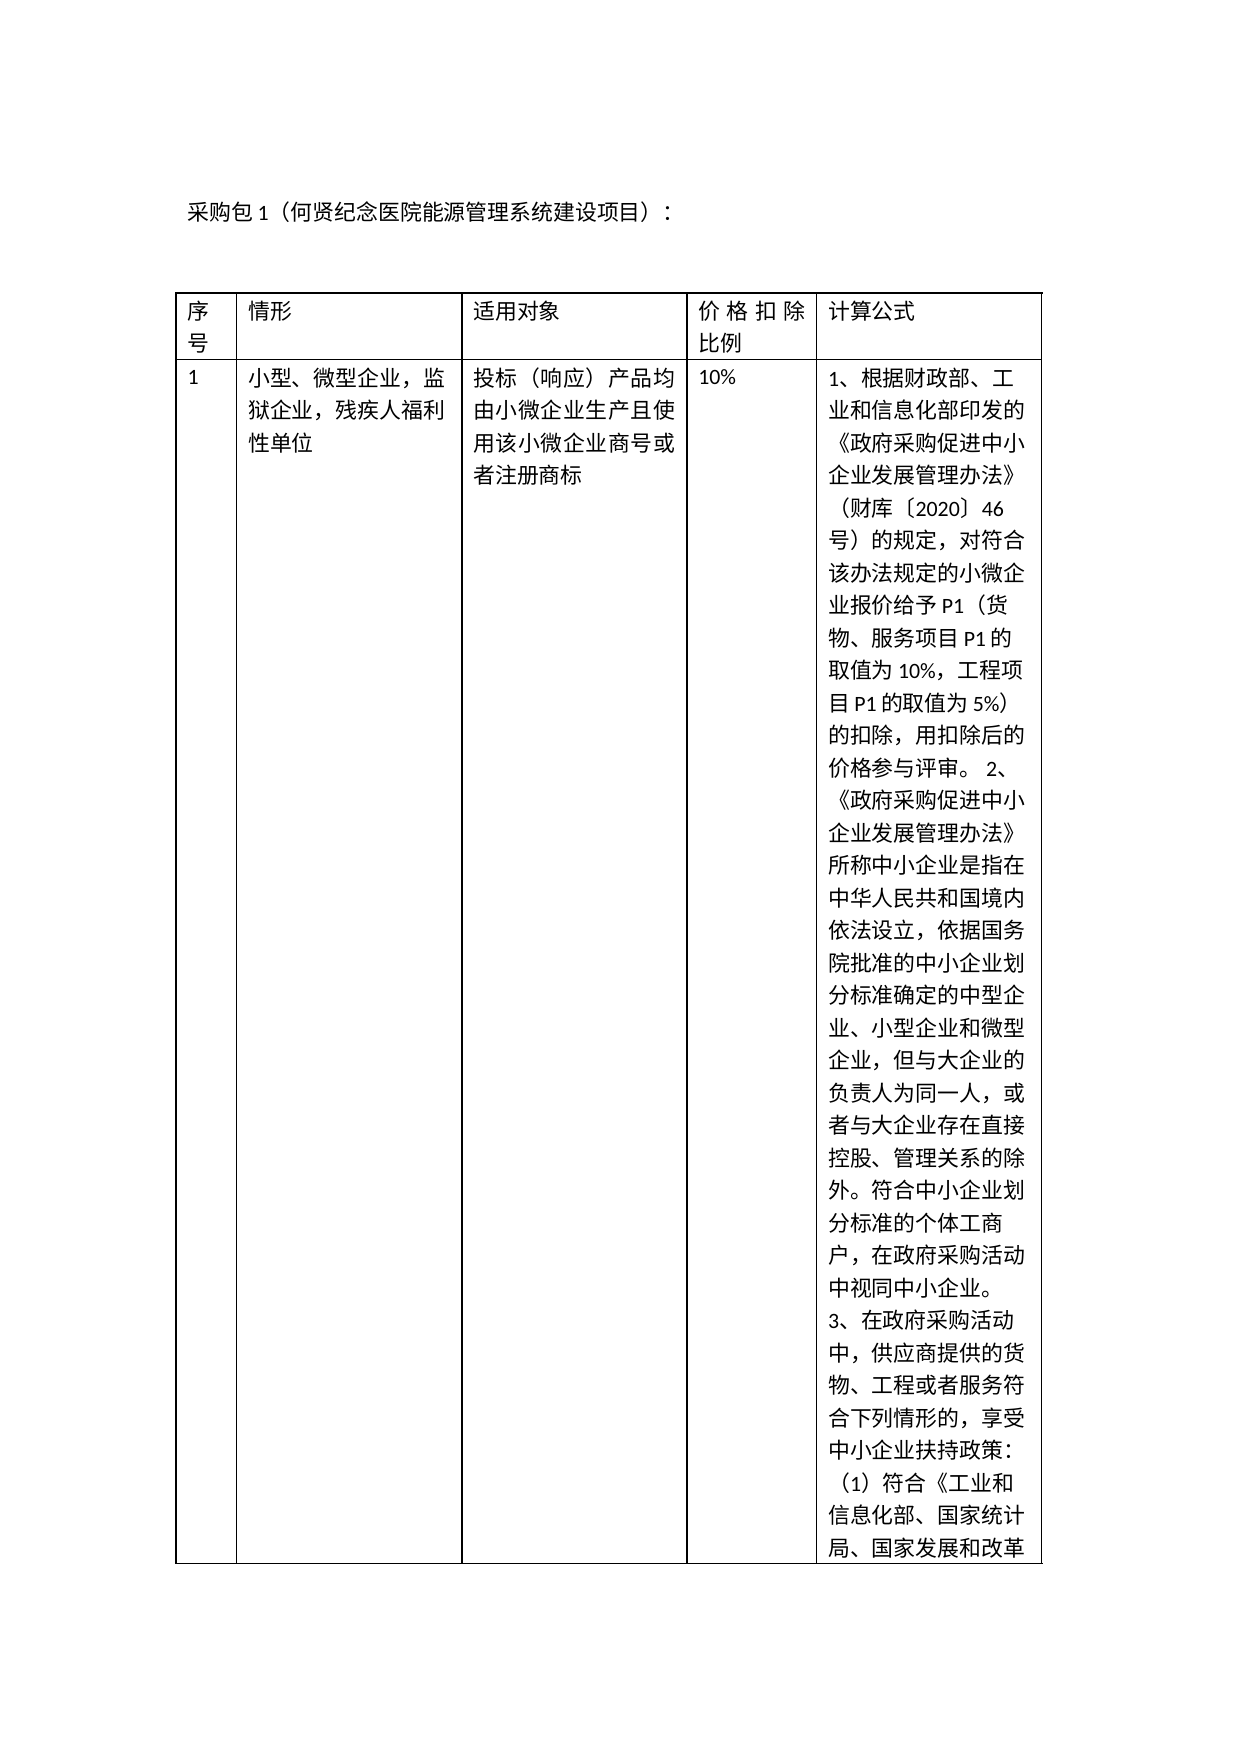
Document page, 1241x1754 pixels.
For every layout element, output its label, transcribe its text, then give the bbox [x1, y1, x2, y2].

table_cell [237, 360, 461, 1563]
table_cell 1 [177, 360, 236, 1563]
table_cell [463, 360, 686, 1563]
table_header 计算公式 [817, 294, 1041, 358]
table_header 价格扣除比例 [688, 294, 816, 358]
table_cell 10% [688, 360, 816, 1563]
table_header 情形 [237, 294, 461, 358]
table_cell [817, 360, 1041, 1563]
table_header 序号 [177, 294, 236, 358]
table_header 适用对象 [463, 294, 686, 358]
text 采购包1（何贤纪念医院能源管理系统建设项目）： [187, 194, 1053, 227]
